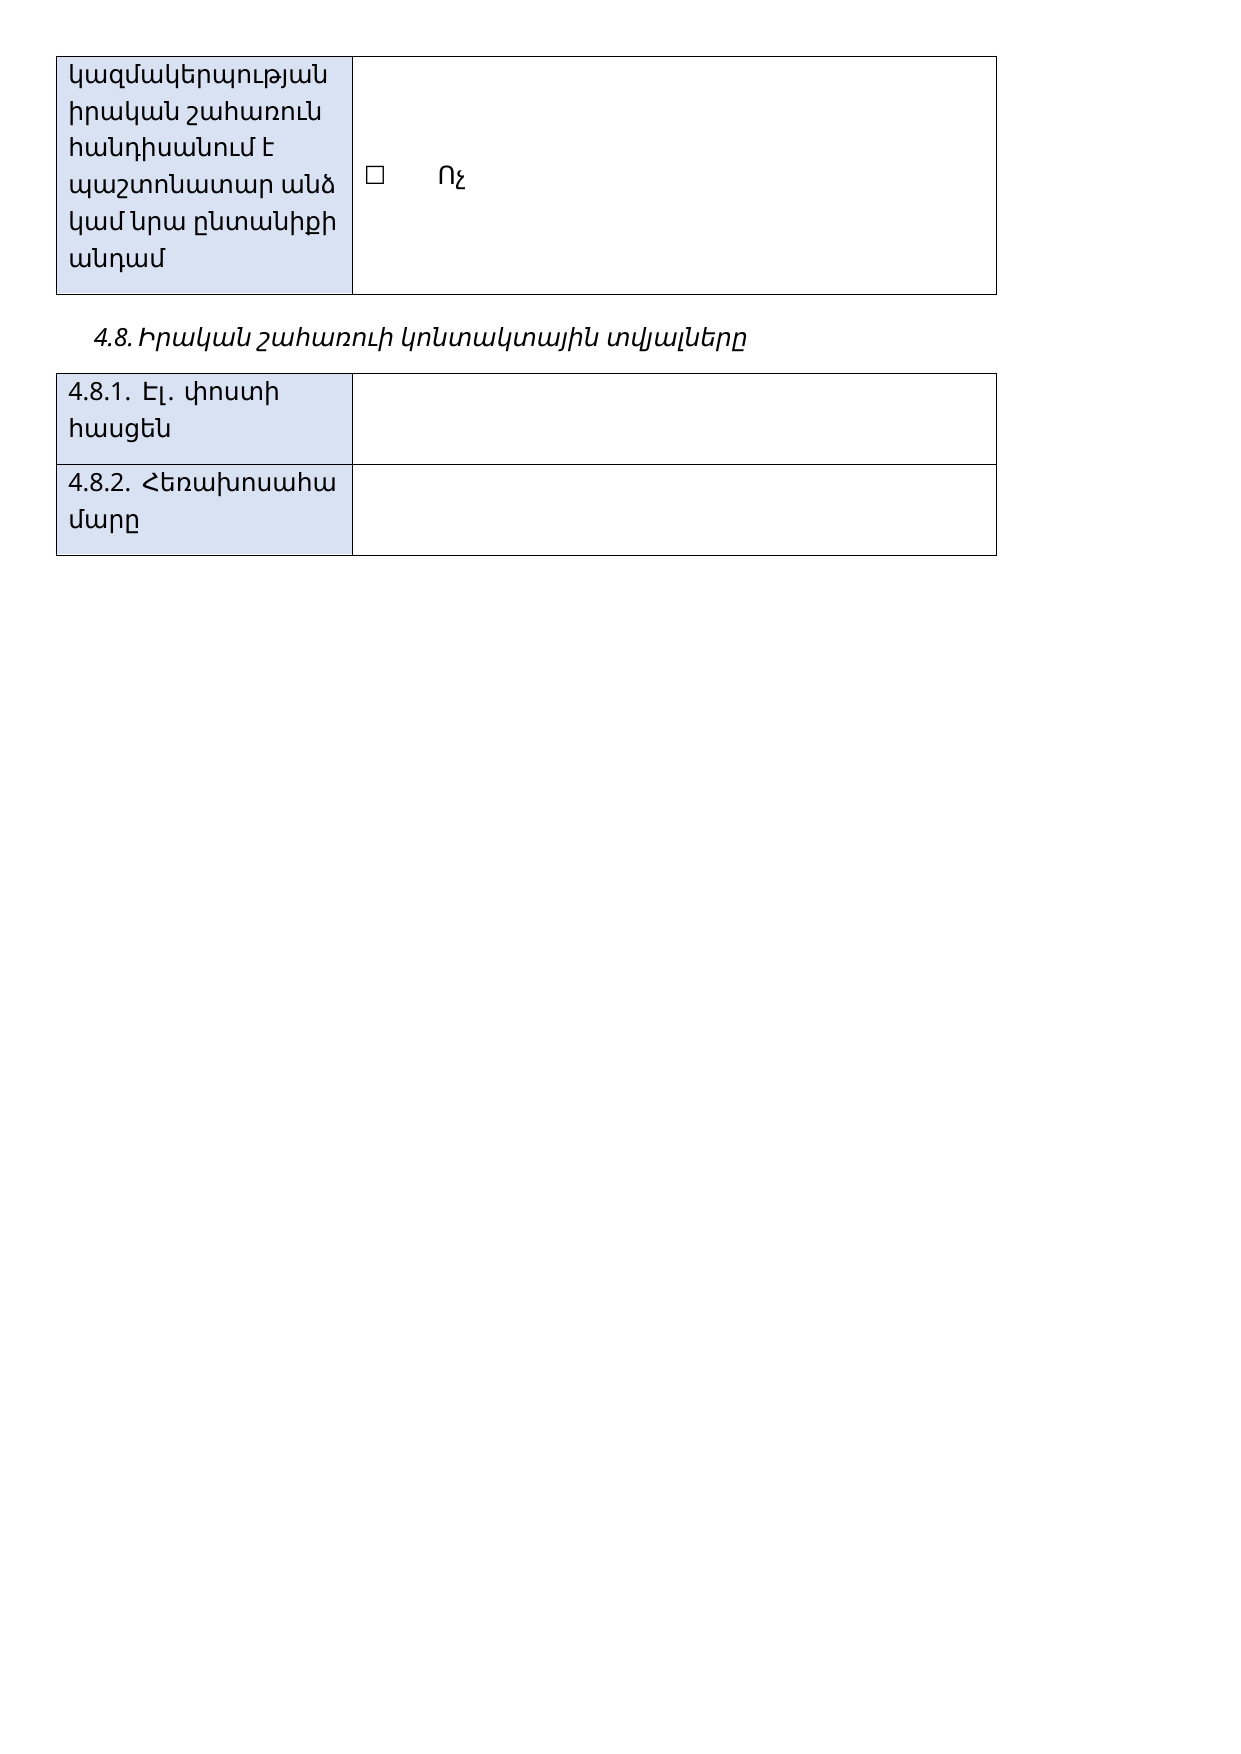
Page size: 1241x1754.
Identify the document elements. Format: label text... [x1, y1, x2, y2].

list Իրական շահառուի կոնտակտային տվյալները [93, 319, 1167, 353]
table_header [353, 374, 996, 464]
table_cell Հեռախոսահամարը [57, 465, 352, 554]
table_cell Այո Ոչ [353, 57, 996, 293]
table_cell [57, 57, 352, 293]
table_header Էլ․ փոստի հասցեն [57, 374, 352, 464]
table_cell [353, 465, 996, 554]
